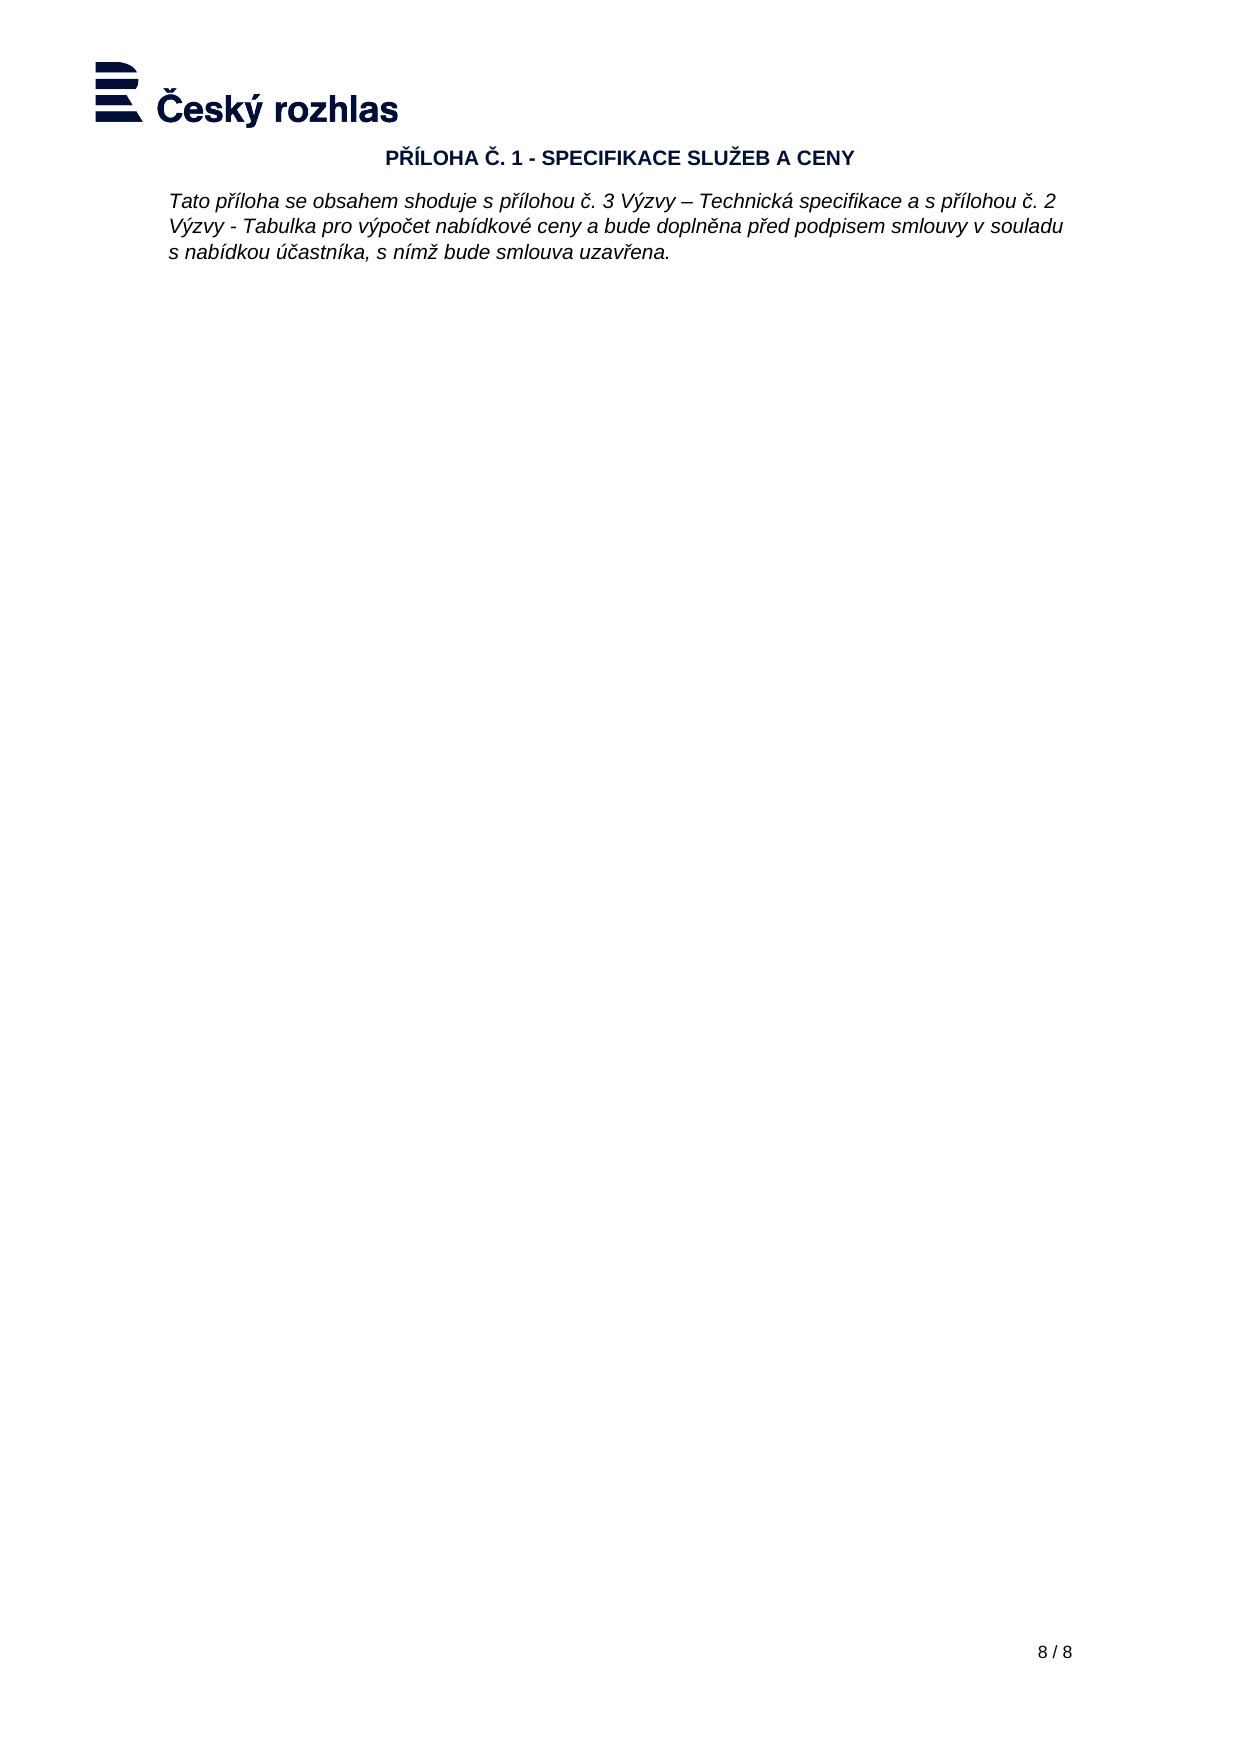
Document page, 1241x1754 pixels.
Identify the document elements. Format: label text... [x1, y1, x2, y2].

text Tato příloha se obsahem shoduje s přílohou č. 3 Výzvy – Technická specifikace a s přílohou č. 2 Výzvy - Tabulka pro výpočet nabídkové ceny a bude doplněna před podpisem smlouvy v souladu s nabídkou účastníka, s nímž bude smlouva uzavřena. [168, 188, 1072, 264]
text PŘÍLOHA Č. 1 - SPECIFIKACE SLUŽEB A CENY [168, 146, 1072, 170]
picture [95, 62, 398, 128]
